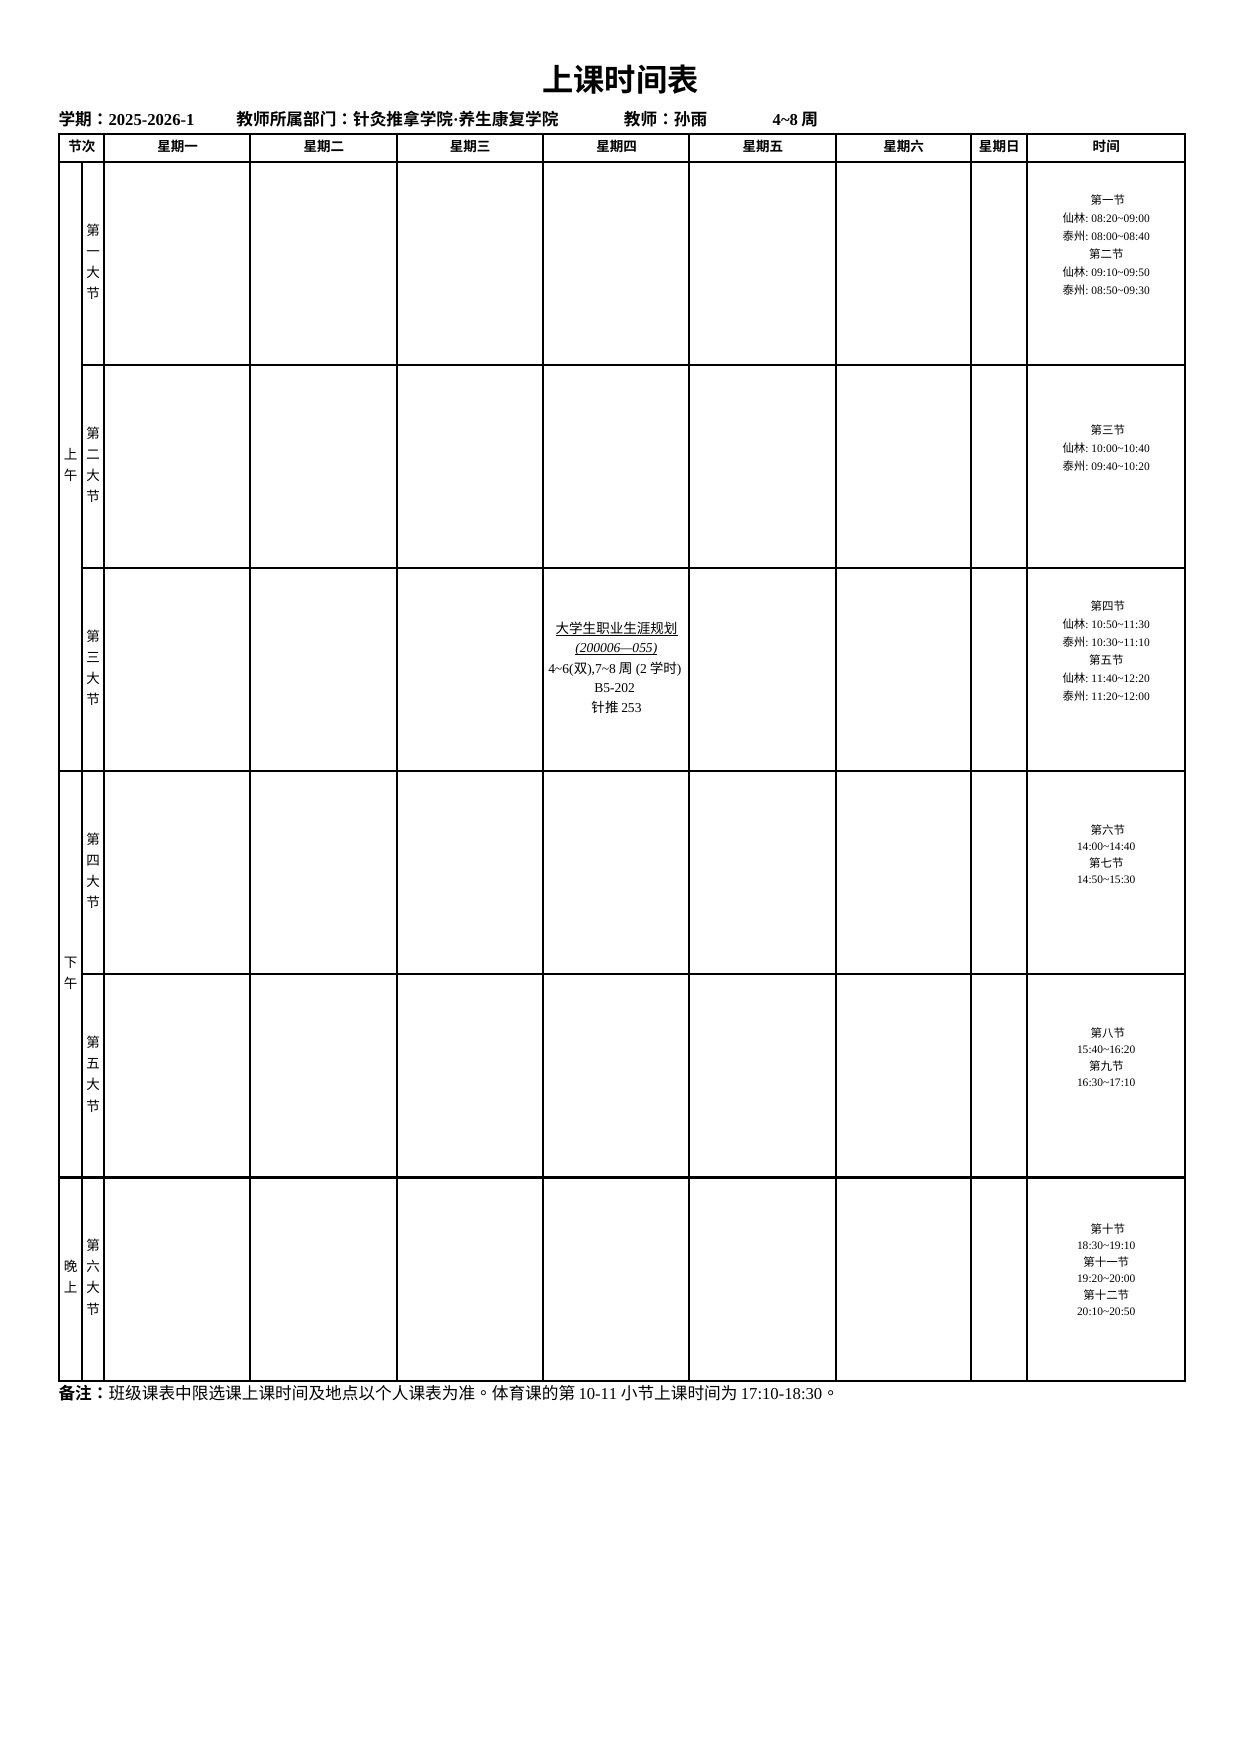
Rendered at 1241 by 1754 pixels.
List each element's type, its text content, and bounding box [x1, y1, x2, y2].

table_cell 第五大节 [83, 975, 103, 1176]
table_cell 第十节 18:30~19:10 第十一节 19:20~20:00 第十二节 20:10~20:50 [1028, 1179, 1184, 1379]
table_cell [251, 366, 396, 567]
table_header 星期一 [105, 135, 249, 161]
table_cell [398, 366, 542, 567]
table_cell 第三节 仙林: 10:00~10:40 泰州: 09:40~10:20 [1028, 366, 1184, 567]
table_cell [972, 1179, 1026, 1379]
table_cell 第一节 仙林: 08:20~09:00 泰州: 08:00~08:40 第二节 仙林: 09:10~09:50 泰州: 08:50~09:30 [1028, 163, 1184, 364]
table_cell [972, 975, 1026, 1176]
table_header 星期二 [251, 135, 396, 161]
table_cell [105, 975, 249, 1176]
table_cell [972, 772, 1026, 973]
table_header 星期日 [972, 135, 1026, 161]
table_header 星期六 [837, 135, 970, 161]
table_cell [398, 975, 542, 1176]
table_cell [398, 772, 542, 973]
table_cell [837, 569, 970, 770]
table_cell 第八节 15:40~16:20 第九节 16:30~17:10 [1028, 975, 1184, 1176]
table_cell [398, 1179, 542, 1379]
table_cell [544, 975, 688, 1176]
table_cell [105, 772, 249, 973]
table_header 星期五 [690, 135, 835, 161]
table_cell [251, 569, 396, 770]
table_cell [837, 772, 970, 973]
table_header 星期四 [544, 135, 688, 161]
table_cell 第六节 14:00~14:40 第七节 14:50~15:30 [1028, 772, 1184, 973]
table_cell [105, 1179, 249, 1379]
table_cell [837, 1179, 970, 1379]
table_cell [251, 163, 396, 364]
text 学期：2025-2026-1 教师所属部门：针灸推拿学院·养生康复学院 教师：孙雨 4~8周 [58, 107, 1182, 130]
table_cell [398, 569, 542, 770]
table_header 星期三 [398, 135, 542, 161]
table_header 时间 [1028, 135, 1184, 161]
table_cell [690, 975, 835, 1176]
table_cell [837, 163, 970, 364]
table_cell [105, 569, 249, 770]
table_cell [544, 163, 688, 364]
table_cell [544, 366, 688, 567]
table_cell [690, 569, 835, 770]
table_header 节次 [60, 135, 103, 161]
table_cell [690, 1179, 835, 1379]
table_cell 第四节 仙林: 10:50~11:30 泰州: 10:30~11:10 第五节 仙林: 11:40~12:20 泰州: 11:20~12:00 [1028, 569, 1184, 770]
table_cell [398, 163, 542, 364]
table_cell [251, 772, 396, 973]
table_cell [544, 772, 688, 973]
table_cell [690, 772, 835, 973]
table_cell [837, 975, 970, 1176]
table_cell 晚上 [60, 1179, 81, 1379]
table_cell 第三大节 [83, 569, 103, 770]
table_cell 下午 [60, 772, 81, 1176]
text 上课时间表 [58, 58, 1182, 101]
table_cell 第四大节 [83, 772, 103, 973]
table_cell [690, 366, 835, 567]
table_cell [690, 163, 835, 364]
table_cell 第一大节 [83, 163, 103, 364]
table_cell [972, 569, 1026, 770]
table_cell 第二大节 [83, 366, 103, 567]
table_cell 第六大节 [83, 1179, 103, 1379]
text 备注：班级课表中限选课上课时间及地点以个人课表为准。体育课的第10-11小节上课时间为17:10-18:30。 [58, 1382, 1182, 1404]
table_cell 上午 [60, 163, 81, 770]
table_cell [972, 366, 1026, 567]
table_cell [251, 1179, 396, 1379]
table_cell [105, 163, 249, 364]
table_cell [105, 366, 249, 567]
table_cell [837, 366, 970, 567]
table_cell [544, 1179, 688, 1379]
table_cell 大学生职业生涯规划 (200006—055) 4~6(双),7~8周 (2学时) B5-202 针推253 [544, 569, 688, 770]
table_cell [251, 975, 396, 1176]
table_cell [972, 163, 1026, 364]
